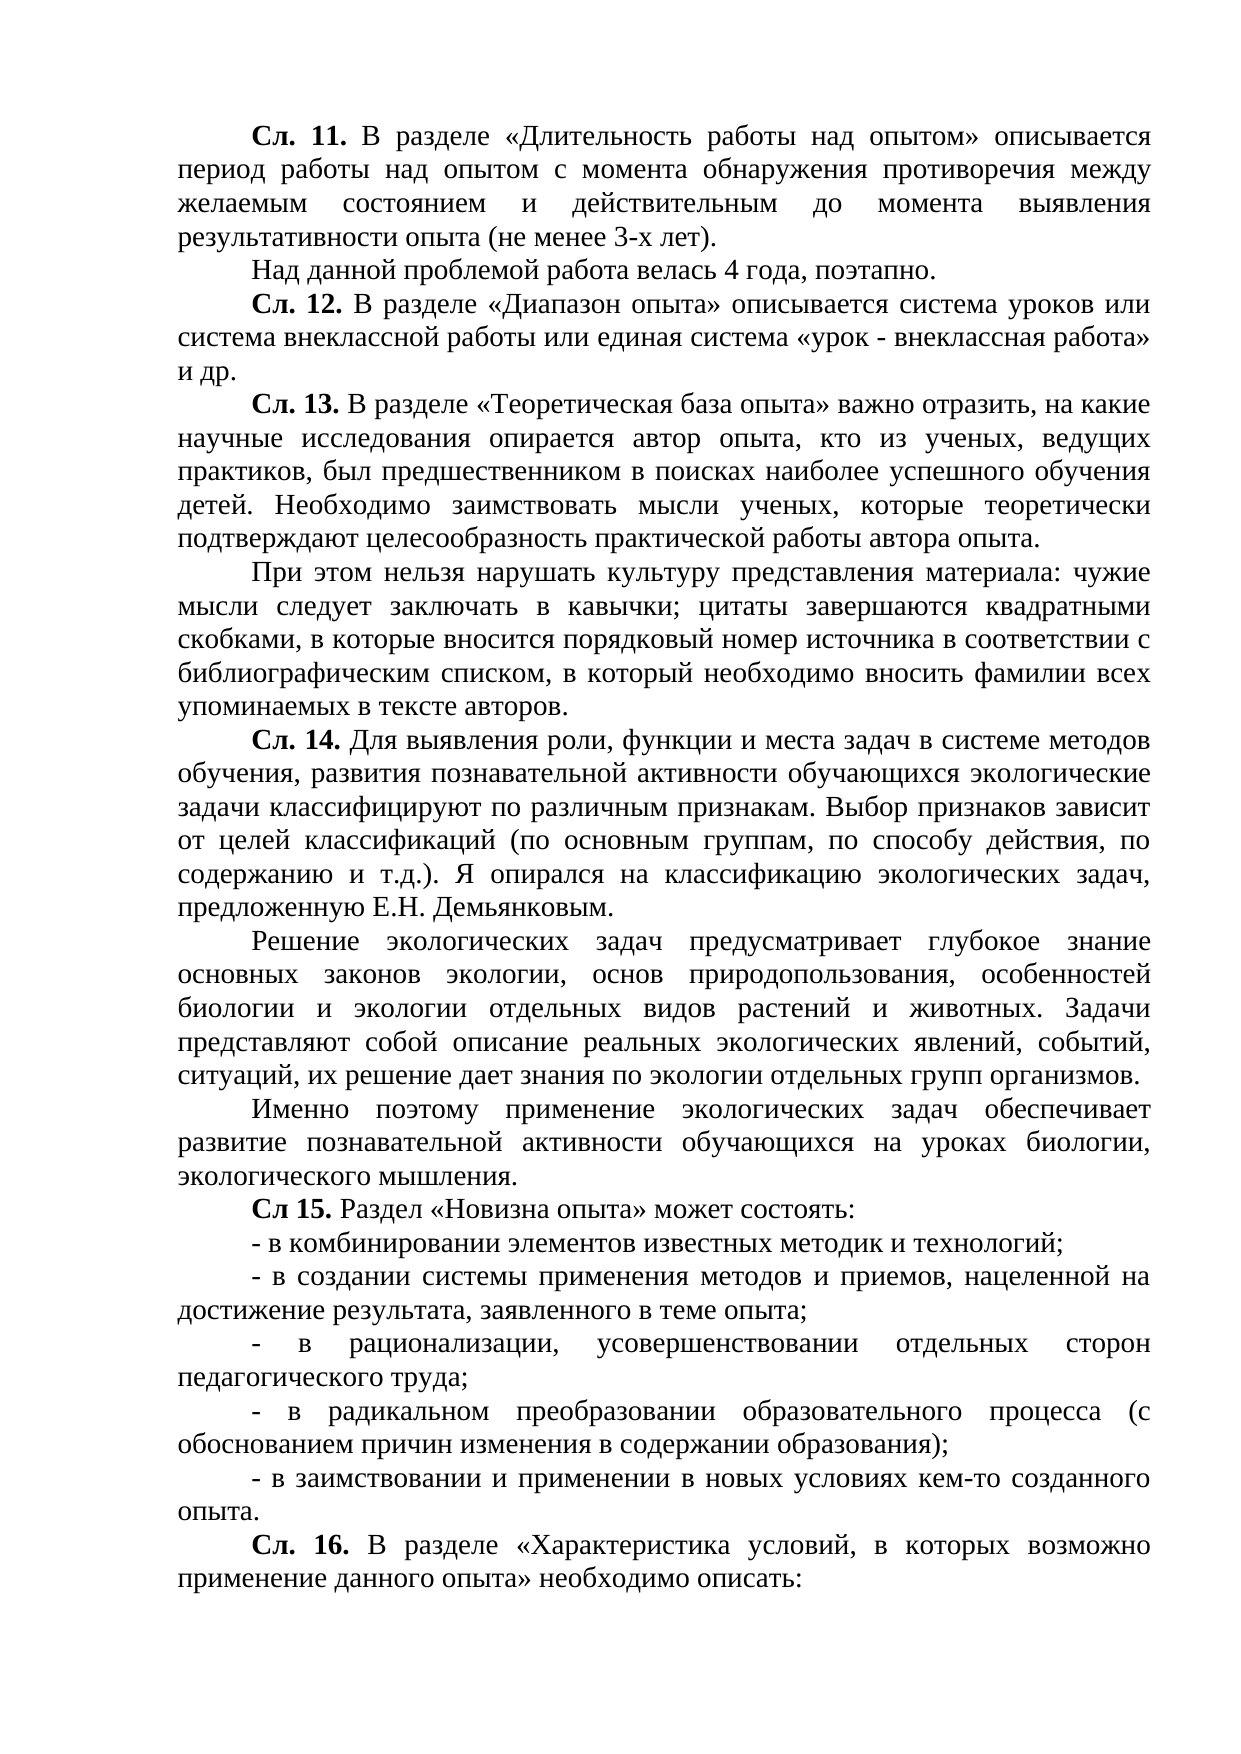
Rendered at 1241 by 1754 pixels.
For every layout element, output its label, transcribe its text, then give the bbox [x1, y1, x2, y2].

text - в рационализации, усовершенствовании отдельных сторон педагогического труда; [177, 1326, 1152, 1393]
text Сл. 16. В разделе «Характеристика условий, в которых возможно применение данного опыта» необходимо описать: [177, 1527, 1152, 1594]
text - в заимствовании и применении в новых условиях кем-то созданного опыта. [177, 1460, 1152, 1527]
text Решение экологических задач предусматривает глубокое знание основных законов экологии, основ природопользования, особенностей биологии и экологии отдельных видов растений и животных. Задачи представляют собой описание реальных экологических явлений, событий, ситуаций, их решение дает знания по экологии отдельных групп организмов. [177, 923, 1152, 1091]
text Сл 15. Раздел «Новизна опыта» может состоять: [177, 1191, 1152, 1225]
text Над данной проблемой работа велась 4 года, поэтапно. [177, 252, 1152, 286]
text - в создании системы применения методов и приемов, нацеленной на достижение результата, заявленного в теме опыта; [177, 1258, 1152, 1326]
text Сл. 13. В разделе «Теоретическая база опыта» важно отразить, на какие научные исследования опирается автор опыта, кто из ученых, ведущих практиков, был предшественником в поисках наиболее успешного обучения детей. Необходимо заимствовать мысли ученых, которые теоретически подтверждают целесообразность практической работы автора опыта. [177, 386, 1152, 554]
text - в комбинировании элементов известных методик и технологий; [177, 1225, 1152, 1258]
text При этом нельзя нарушать культуру представления материала: чужие мысли следует заключать в кавычки; цитаты завершаются квадратными скобками, в которые вносится порядковый номер источника в соответствии с библиографическим списком, в который необходимо вносить фамилии всех упоминаемых в тексте авторов. [177, 554, 1152, 722]
text Сл. 14. Для выявления роли, функции и места задач в системе методов обучения, развития познавательной активности обучающихся экологические задачи классифицируют по различным признакам. Выбор признаков зависит от целей классификаций (по основным группам, по способу действия, по содержанию и т.д.). Я опирался на классификацию экологических задач, предложенную Е.Н. Демьянковым. [177, 722, 1152, 923]
text - в радикальном преобразовании образовательного процесса (с обоснованием причин изменения в содержании образования); [177, 1393, 1152, 1460]
text Сл. 12. В разделе «Диапазон опыта» описывается система уроков или система внеклассной работы или единая система «урок - внеклассная работа» и др. [177, 286, 1152, 386]
text Сл. 11. В разделе «Длительность работы над опытом» описывается период работы над опытом с момента обнаружения противоречия между желаемым состоянием и действительным до момента выявления результативности опыта (не менее 3-х лет). [177, 118, 1152, 252]
text Именно поэтому применение экологических задач обеспечивает развитие познавательной активности обучающихся на уроках биологии, экологического мышления. [177, 1091, 1152, 1191]
